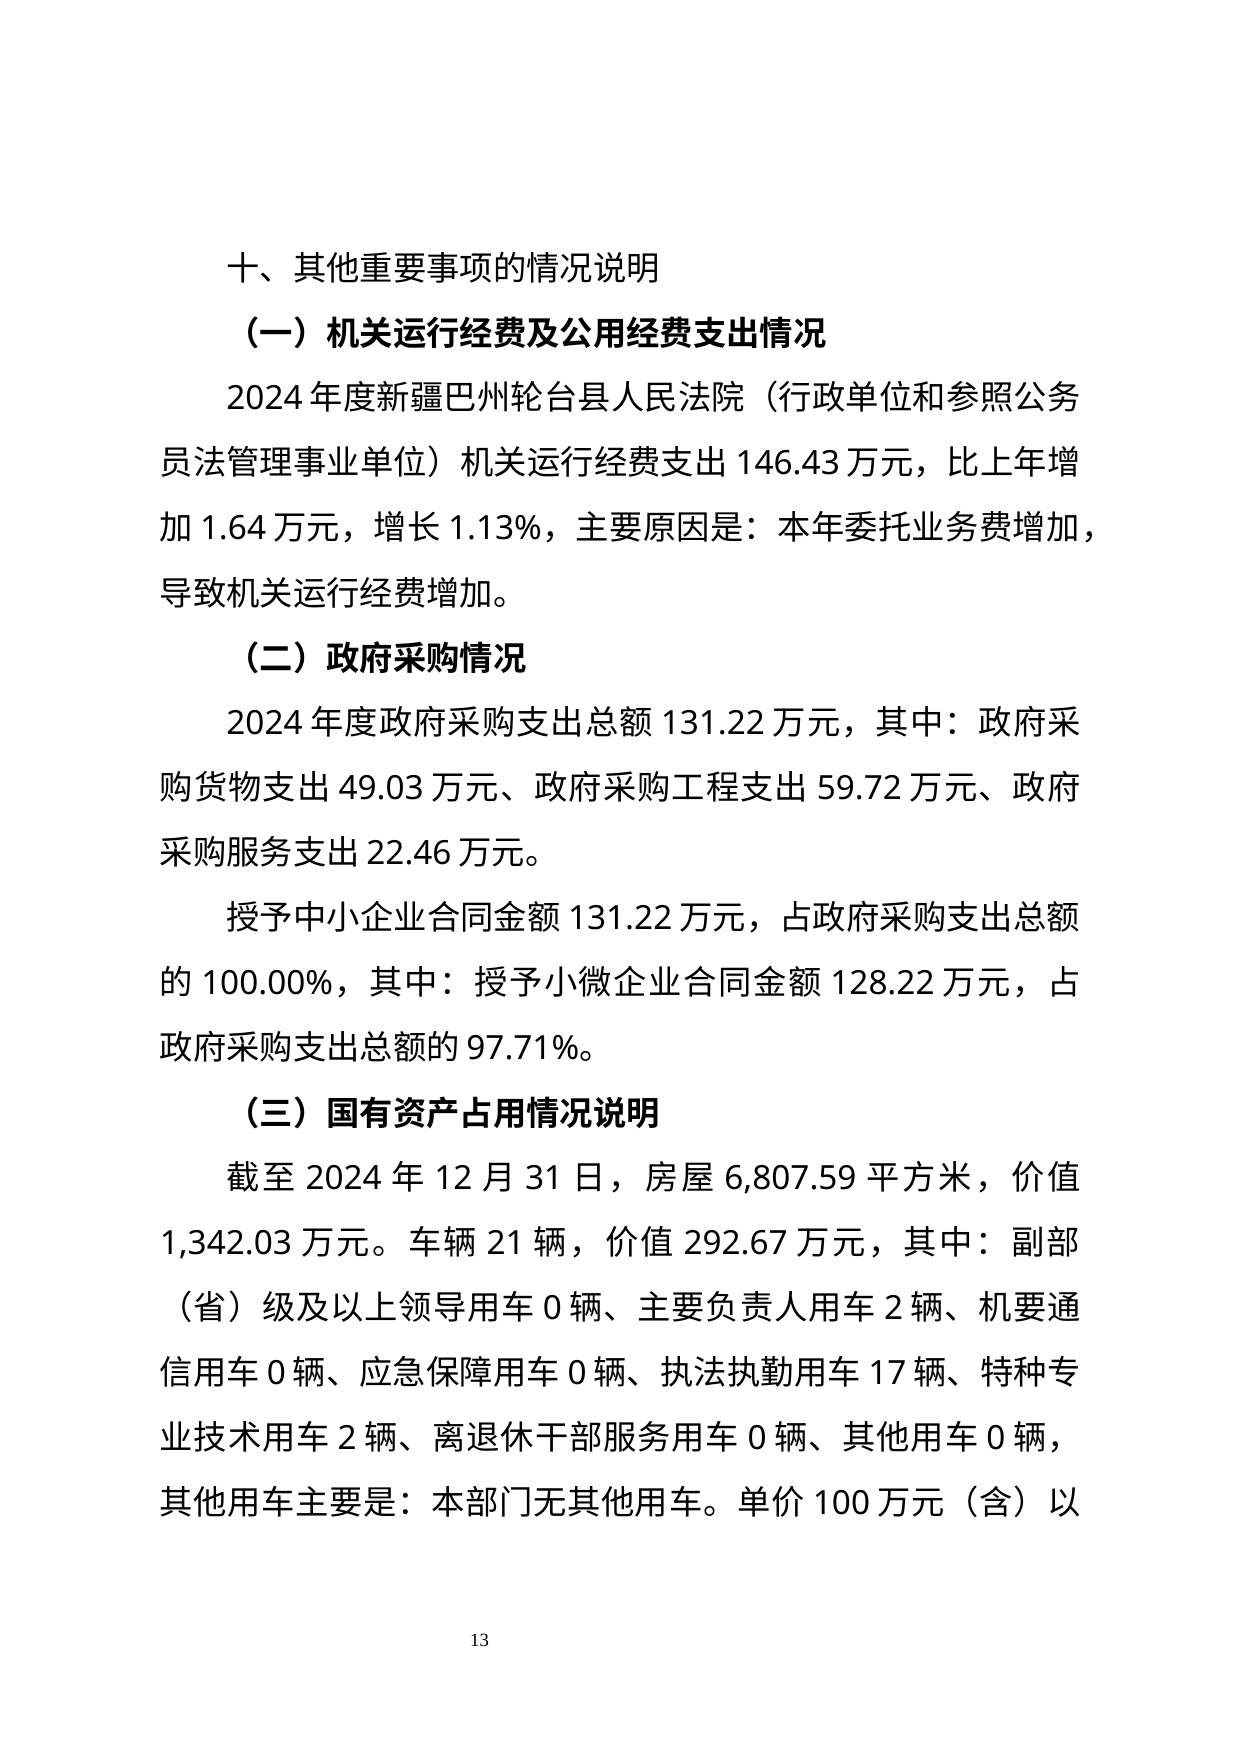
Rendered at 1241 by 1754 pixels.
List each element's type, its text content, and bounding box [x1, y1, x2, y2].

text （二）政府采购情况 [159, 623, 1081, 688]
text 授予中小企业合同金额131.22万元，占政府采购支出总额的100.00%，其中：授予小微企业合同金额128.22万元，占政府采购支出总额的97.71%。 [159, 883, 1081, 1078]
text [159, 1143, 1081, 1533]
text 十、其他重要事项的情况说明 [159, 233, 1081, 298]
text 2024年度政府采购支出总额131.22万元，其中：政府采购货物支出49.03万元、政府采购工程支出59.72万元、政府采购服务支出22.46万元。 [159, 688, 1081, 883]
text （三）国有资产占用情况说明 [159, 1078, 1081, 1143]
text 2024年度新疆巴州轮台县人民法院（行政单位和参照公务员法管理事业单位）机关运行经费支出146.43万元，比上年增加1.64万元，增长1.13%，主要原因是：本年委托业务费增加，导致机关运行经费增加。 [159, 363, 1081, 623]
text （一）机关运行经费及公用经费支出情况 [159, 298, 1081, 363]
